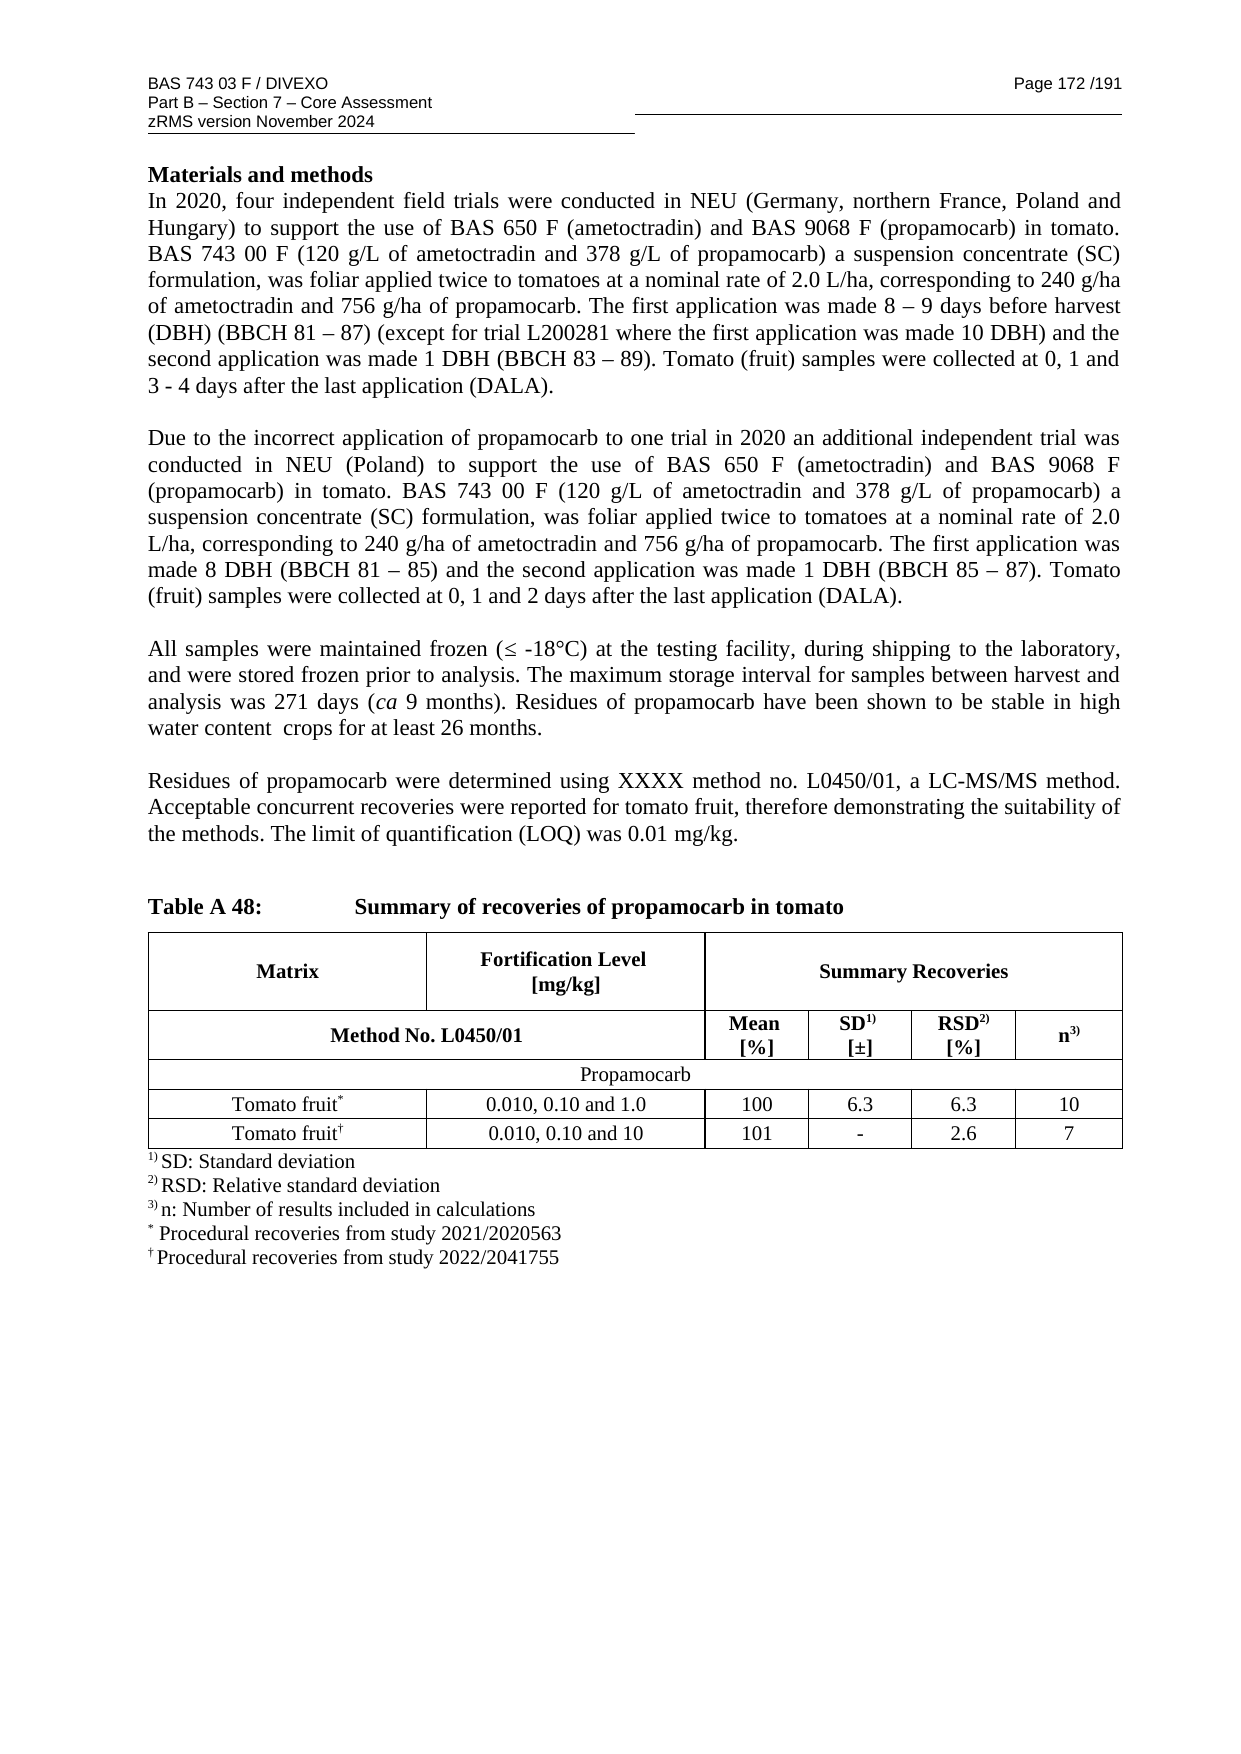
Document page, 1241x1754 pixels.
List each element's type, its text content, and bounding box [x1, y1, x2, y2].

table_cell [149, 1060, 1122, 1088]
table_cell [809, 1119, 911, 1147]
text Residues of propamocarb were determined using XXXX method no. L0450/01, a LC-MS/MS method. Acceptable concurrent recoveries were reported for tomato fruit, therefore demonstrating the suitability of the methods. The limit of quantification (LOQ) was 0.01 mg/kg. [148, 767, 1122, 846]
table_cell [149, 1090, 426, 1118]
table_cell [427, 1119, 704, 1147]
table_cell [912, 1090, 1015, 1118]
text Materials and methods [148, 161, 1122, 187]
text All samples were maintained frozen (≤ -18°C) at the testing facility, during shipping to the laboratory, and were stored frozen prior to analysis. The maximum storage interval for samples between harvest and analysis was 271 days (ca 9 months). Residues of propamocarb have been shown to be stable in high water content crops for at least 26 months. [148, 635, 1122, 741]
text † Procedural recoveries from study 2022/2041755 [148, 1245, 1122, 1269]
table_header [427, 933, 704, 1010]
text Due to the incorrect application of propamocarb to one trial in 2020 an additional independent trial was conducted in NEU (Poland) to support the use of BAS 650 F (ametoctradin) and BAS 9068 F (propamocarb) in tomato. BAS 743 00 F (120 g/L of ametoctradin and 378 g/L of propamocarb) a suspension concentrate (SC) formulation, was foliar applied twice to tomatoes at a nominal rate of 2.0 L/ha, corresponding to 240 g/ha of ametoctradin and 756 g/ha of propamocarb. The first application was made 8 DBH (BBCH 81 – 85) and the second application was made 1 DBH (BBCH 85 – 87). Tomato (fruit) samples were collected at 0, 1 and 2 days after the last application (DALA). [148, 424, 1122, 609]
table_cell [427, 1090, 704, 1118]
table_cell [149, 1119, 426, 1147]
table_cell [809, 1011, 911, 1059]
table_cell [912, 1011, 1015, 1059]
text 1) SD: Standard deviation [148, 1149, 1122, 1173]
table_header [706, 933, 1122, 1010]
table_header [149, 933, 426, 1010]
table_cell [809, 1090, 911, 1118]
text In 2020, four independent field trials were conducted in NEU (Germany, northern France, Poland and Hungary) to support the use of BAS 650 F (ametoctradin) and BAS 9068 F (propamocarb) in tomato. BAS 743 00 F (120 g/L of ametoctradin and 378 g/L of propamocarb) a suspension concentrate (SC) formulation, was foliar applied twice to tomatoes at a nominal rate of 2.0 L/ha, corresponding to 240 g/ha of ametoctradin and 756 g/ha of propamocarb. The first application was made 8 – 9 days before harvest (DBH) (BBCH 81 – 87) (except for trial L200281 where the first application was made 10 DBH) and the second application was made 1 DBH (BBCH 83 – 89). Tomato (fruit) samples were collected at 0, 1 and 3 - 4 days after the last application (DALA). [148, 187, 1122, 398]
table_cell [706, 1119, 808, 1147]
text Table A 48: Summary of recoveries of propamocarb in tomato [148, 893, 1122, 919]
text * Procedural recoveries from study 2021/2020563 [148, 1221, 1122, 1245]
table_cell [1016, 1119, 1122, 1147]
text 2) RSD: Relative standard deviation [148, 1173, 1122, 1197]
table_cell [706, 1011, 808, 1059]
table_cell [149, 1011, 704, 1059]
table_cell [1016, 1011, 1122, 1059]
text 3) n: Number of results included in calculations [148, 1197, 1122, 1221]
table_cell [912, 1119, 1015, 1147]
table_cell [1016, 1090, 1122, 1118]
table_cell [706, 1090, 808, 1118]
